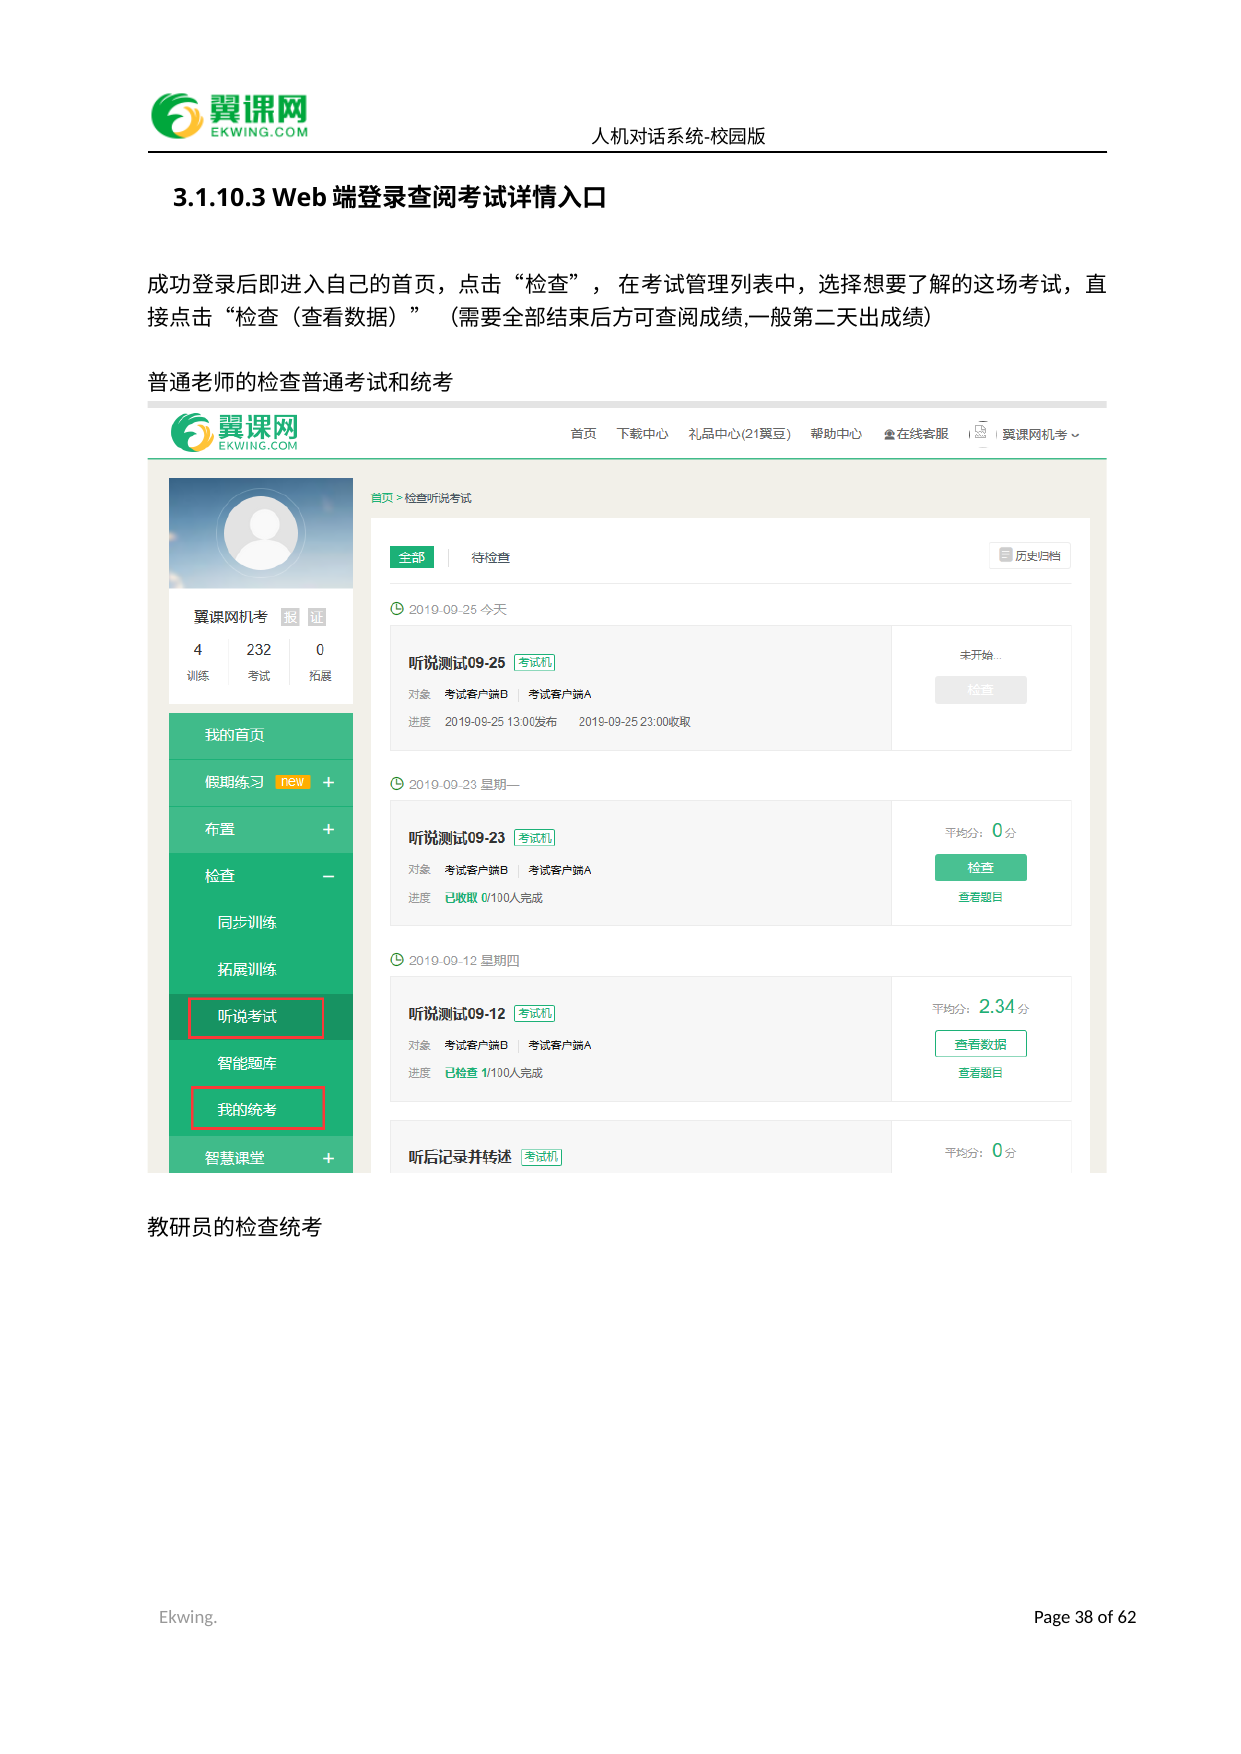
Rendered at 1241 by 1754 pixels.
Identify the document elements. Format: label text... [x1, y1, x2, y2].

text 成功登录后即进入自己的首页，点击“检查”， 在考试管理列表中，选择想要了解的这场考试，直接点击“检查（查看数据）” （需要全部结束后方可查阅成绩,一般第二天出成绩） [148, 267, 1107, 332]
picture [147, 401, 1107, 1173]
picture [147, 88, 317, 144]
subtitle 3.1.10.3 Web端登录查阅考试详情入口 [148, 163, 1107, 228]
text 普通老师的检查普通考试和统考 [148, 364, 1107, 397]
text 教研员的检查统考 [148, 1209, 1107, 1242]
